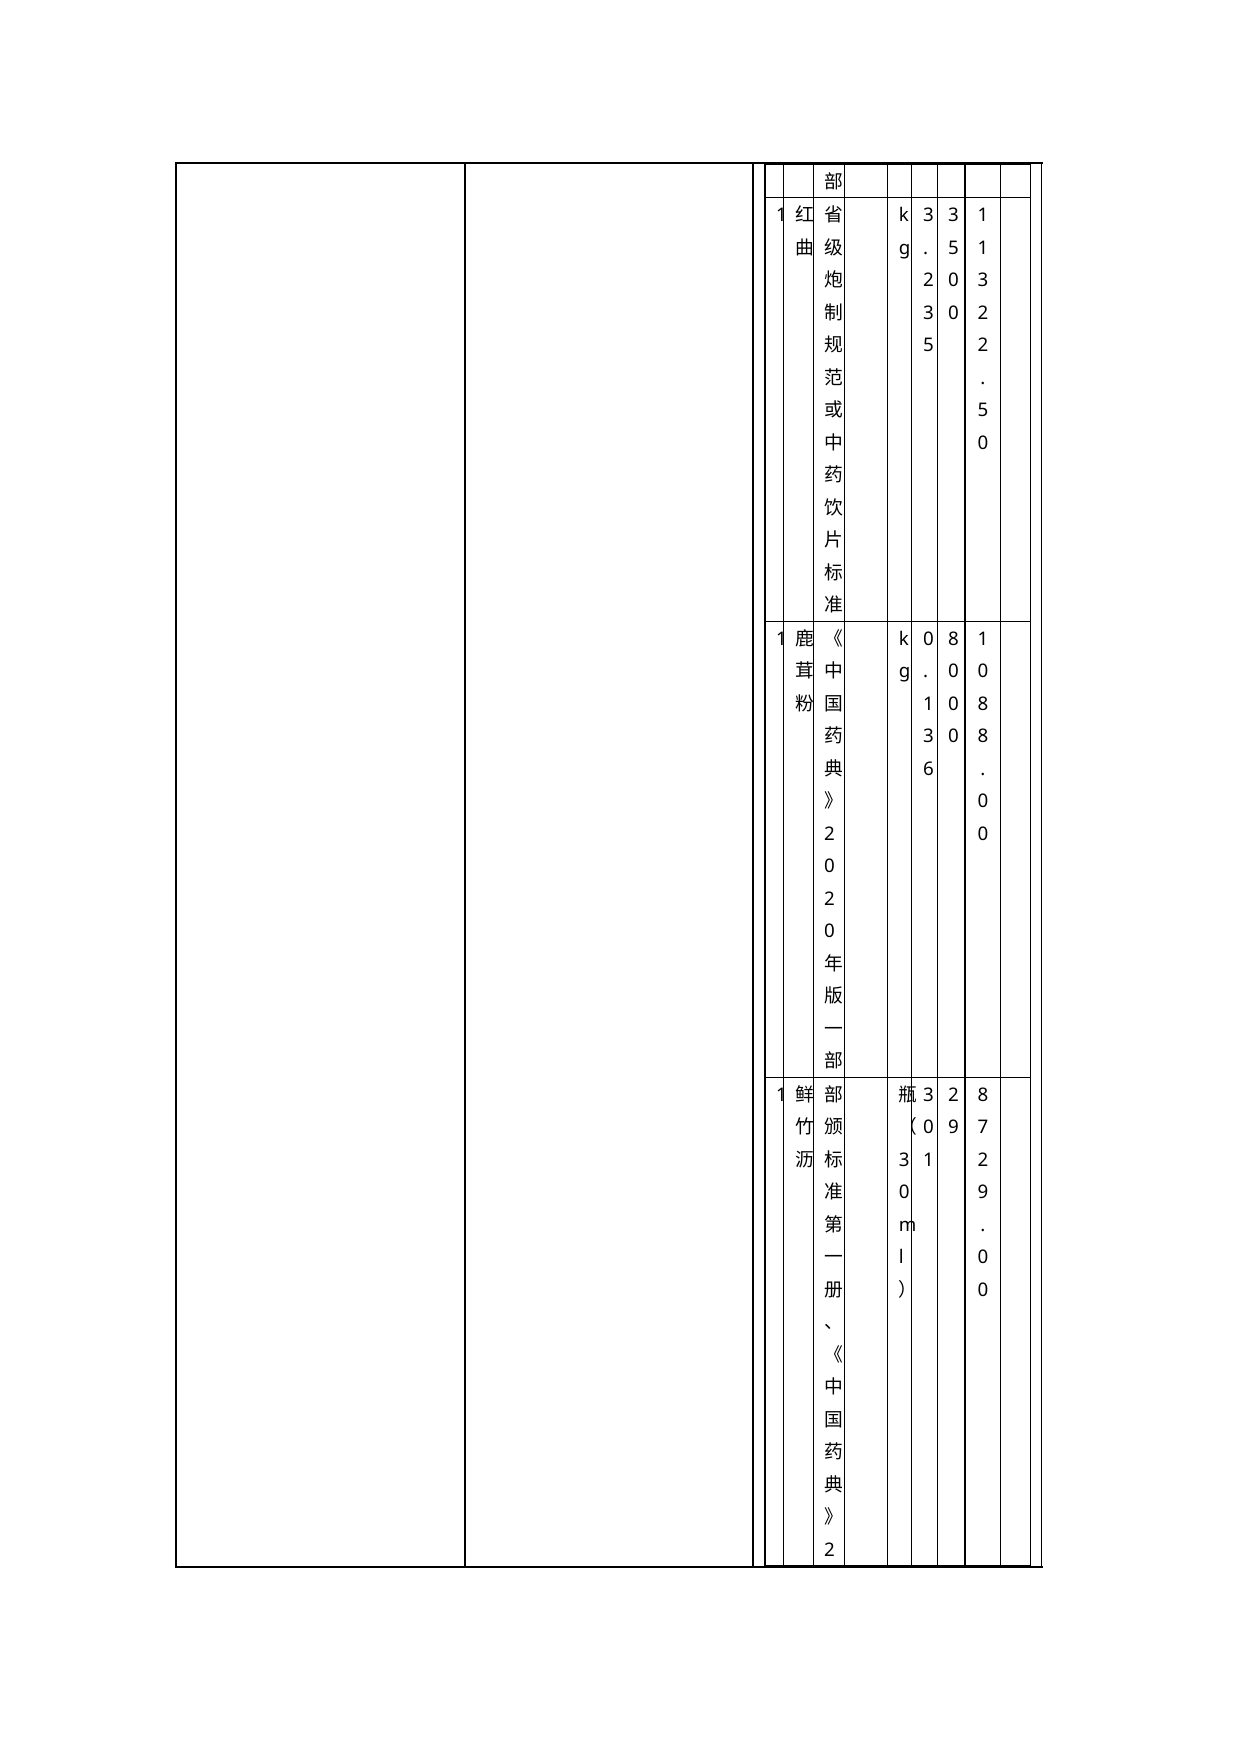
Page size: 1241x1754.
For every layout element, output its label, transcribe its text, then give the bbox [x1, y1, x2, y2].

table_cell [888, 622, 911, 1077]
table_cell [845, 198, 887, 621]
table_cell [1001, 1078, 1030, 1565]
table_cell [888, 198, 911, 621]
table_cell [814, 1078, 844, 1565]
table_cell [784, 198, 813, 621]
table_cell [814, 622, 844, 1077]
table_cell [766, 198, 783, 621]
table_cell [888, 165, 911, 197]
table_cell [938, 165, 964, 197]
table_cell [845, 165, 887, 197]
table_cell [912, 198, 937, 621]
table_cell [814, 165, 844, 197]
table_cell [938, 622, 964, 1077]
table_cell [766, 165, 783, 197]
table_cell [466, 164, 752, 1566]
table_cell [1031, 164, 1041, 1566]
table_cell [966, 1078, 1000, 1565]
table_cell [845, 622, 887, 1077]
table_cell [784, 622, 813, 1077]
table_cell [1001, 622, 1030, 1077]
table_cell [888, 1078, 911, 1565]
table_cell [912, 165, 937, 197]
table_cell [754, 164, 764, 1566]
table_cell [912, 1078, 937, 1565]
table_cell [809, 208, 813, 220]
table_cell [784, 165, 813, 197]
table_cell [1001, 198, 1030, 621]
table_cell [966, 622, 1000, 1077]
table_cell [814, 198, 844, 621]
table_cell [784, 1078, 813, 1565]
table_cell [966, 165, 1000, 197]
table_cell [938, 198, 964, 621]
table_cell [1001, 165, 1030, 197]
table_cell 1 [177, 164, 464, 1566]
table_cell [966, 198, 1000, 621]
table_cell [766, 622, 783, 1077]
table_cell [766, 1078, 783, 1565]
table_cell [912, 622, 937, 1077]
table_cell [845, 1078, 887, 1565]
table_cell [938, 1078, 964, 1565]
